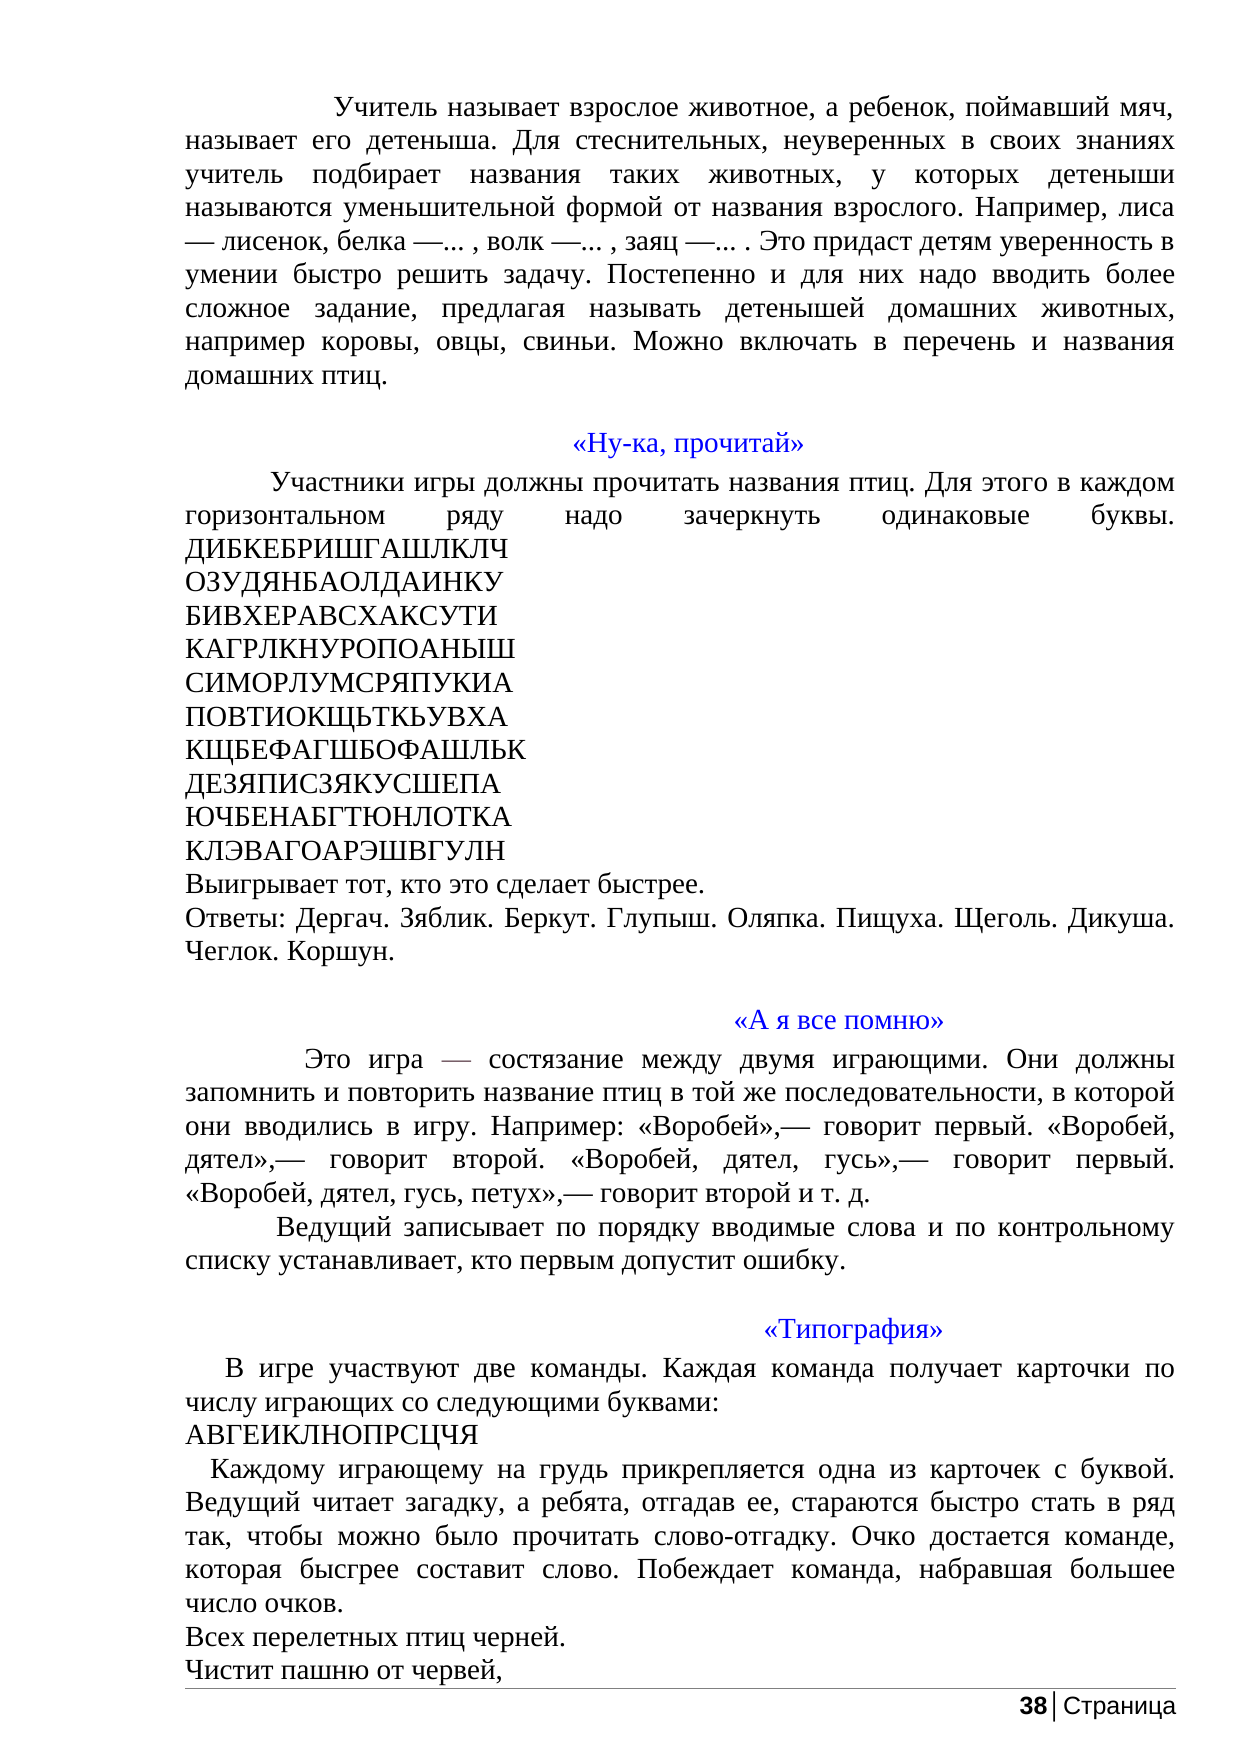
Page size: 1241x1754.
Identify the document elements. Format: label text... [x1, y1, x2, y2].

text «Ну-ка, прочитай» [185, 425, 907, 458]
text ЮЧБЕНАБГТЮНЛОТКА [185, 799, 1176, 833]
text «Типография» [531, 1311, 1176, 1345]
text Выигрывает тот, кто это сделает быстрее. [185, 866, 1176, 900]
text АВГЕИКЛНОПРСЦЧЯ [185, 1417, 1176, 1451]
text Участники игры должны прочитать названия птиц. Для этого в каждом горизонтальном ряду надо зачеркнуть одинаковые буквы. ДИБКЕБРИШГАШЛКЛЧ [185, 464, 1176, 564]
text СИМОРЛУМСРЯПУКИА [185, 665, 1176, 699]
text Ответы: Дергач. Зяблик. Беркут. Глупыш. Оляпка. Пищуха. Щеголь. Дикуша. Чеглок. Коршун. [185, 900, 1176, 967]
text КЩБЕФАГШБОФАШЛЬК [185, 732, 1176, 766]
text ДЕЗЯПИСЗЯКУСШЕПА [185, 766, 1176, 799]
text ОЗУДЯНБАОЛДАИНКУ [185, 564, 1176, 598]
text Каждому играющему на грудь прикрепляется одна из карточек с буквой. Ведущий читает загадку, а ребята, отгадав ее, стараются быстро стать в ряд так, чтобы можно было прочитать слово-отгадку. Очко достается команде, которая бысгрее составит слово. Побеждает команда, набравшая большее число очков. [185, 1451, 1176, 1619]
text «А я все помню» [502, 1002, 1176, 1036]
text Учитель называет взрослое животное, а ребенок, поймавший мяч, называет его детеныша. Для стеснительных, неуверенных в своих знаниях учитель подбирает названия таких животных, у которых детеныши называются уменьшительной формой от названия взрослого. Например, лиса — лисенок, белка —... , волк —... , заяц —... . Это придаст детям уверенность в умении быстро решить задачу. Постепенно и для них надо вводить более сложное задание, предлагая называть детенышей домашних животных, например коровы, овцы, свиньи. Можно включать в перечень и названия домашних птиц. [185, 89, 1176, 391]
text Чистит пашню от червей, [185, 1652, 1176, 1686]
text КЛЭВАГОАРЭШВГУЛН [185, 833, 1176, 866]
text Это игра — состязание между двумя играющими. Они должны запомнить и повторить название птиц в той же последовательности, в которой они вводились в игру. Например: «Воробей»,— говорит первый. «Воробей, дятел»,— говорит второй. «Воробей, дятел, гусь»,— говорит первый. «Воробей, дятел, гусь, петух»,— говорит второй и т. д. [185, 1041, 1176, 1209]
text В игре участвуют две команды. Каждая команда получает карточки по числу играющих со следующими буквами: [185, 1350, 1176, 1417]
text Всех перелетных птиц черней. [185, 1619, 1176, 1652]
text Ведущий записывает по порядку вводимые слова и по контрольному списку устанавливает, кто первым допустит ошибку. [185, 1209, 1176, 1276]
text КАГРЛКНУРОПОАНЫШ [185, 632, 1176, 665]
text ПОВТИОКЩЬТКЬУВХА [185, 699, 1176, 732]
text БИВХЕРАВСХАКСУТИ [185, 598, 1176, 632]
